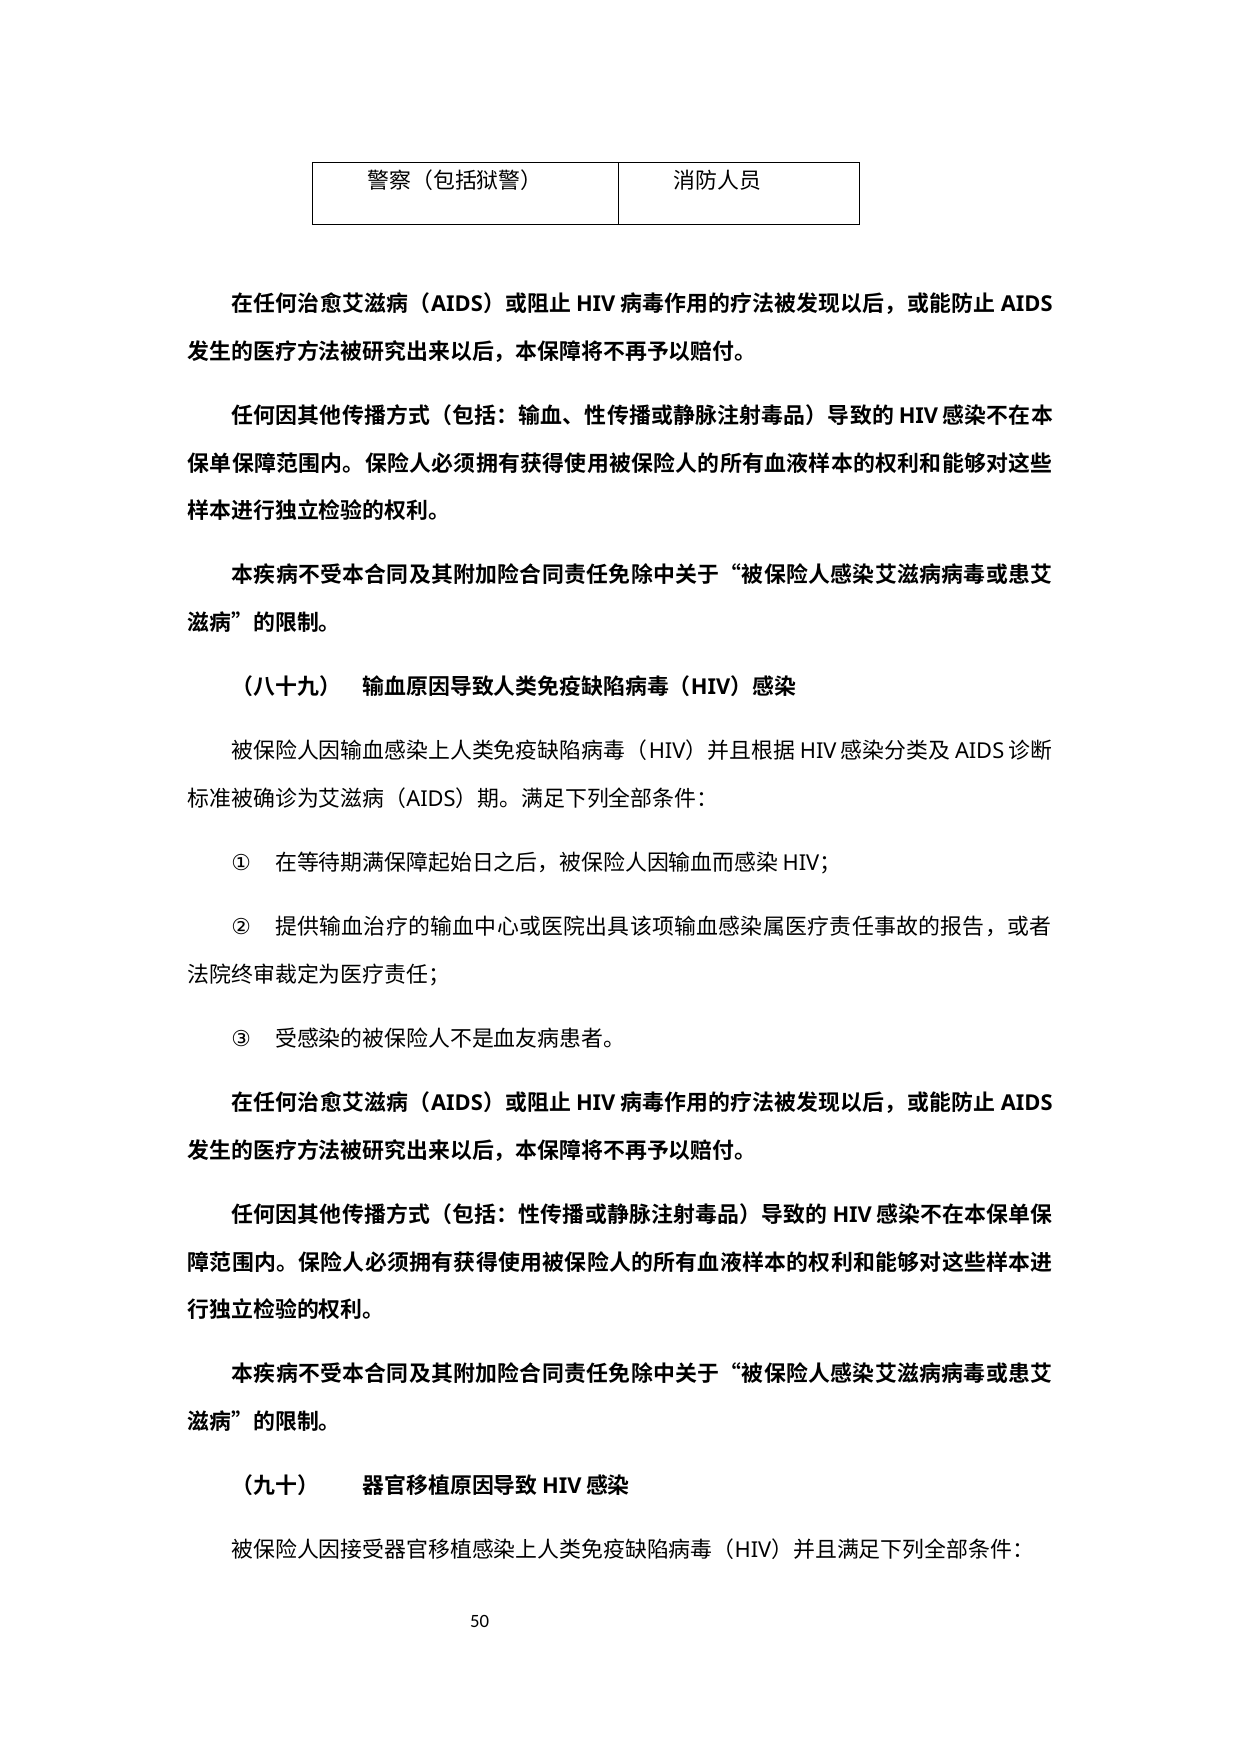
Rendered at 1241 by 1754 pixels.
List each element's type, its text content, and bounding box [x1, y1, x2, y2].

list 被保险人因接受器官移植感染上人类免疫缺陷病毒（HIV）并且满足下列全部条件： [187, 1532, 1053, 1564]
table_cell 警察（包括狱警） [313, 163, 618, 224]
list 本疾病不受本合同及其附加险合同责任免除中关于“被保险人感染艾滋病病毒或患艾滋病”的限制。 [187, 557, 1053, 636]
list 在任何治愈艾滋病（AIDS）或阻止HIV病毒作用的疗法被发现以后，或能防止AIDS发生的医疗方法被研究出来以后，本保障将不再予以赔付。 [187, 1085, 1053, 1165]
list 器官移植原因导致HIV感染 [187, 1468, 1053, 1500]
list 提供输血治疗的输血中心或医院出具该项输血感染属医疗责任事故的报告，或者法院终审裁定为医疗责任； [187, 909, 1053, 989]
list 受感染的被保险人不是血友病患者。 [187, 1021, 1053, 1053]
list 输血原因导致人类免疫缺陷病毒（HIV）感染 [187, 669, 1053, 701]
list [187, 1356, 1053, 1436]
list 任何因其他传播方式（包括：性传播或静脉注射毒品）导致的HIV感染不在本保单保障范围内。保险人必须拥有获得使用被保险人的所有血液样本的权利和能够对这些样本进行独立检验的权利。 [187, 1197, 1053, 1324]
table_cell 消防人员 [619, 163, 859, 224]
list 在等待期满保障起始日之后，被保险人因输血而感染HIV； [187, 845, 1053, 877]
list 被保险人因输血感染上人类免疫缺陷病毒（HIV）并且根据HIV感染分类及AIDS诊断标准被确诊为艾滋病（AIDS）期。满足下列全部条件： [187, 733, 1053, 813]
list 在任何治愈艾滋病（AIDS）或阻止HIV病毒作用的疗法被发现以后，或能防止AIDS发生的医疗方法被研究出来以后，本保障将不再予以赔付。 [187, 286, 1053, 366]
list 任何因其他传播方式（包括：输血、性传播或静脉注射毒品）导致的HIV感染不在本保单保障范围内。保险人必须拥有获得使用被保险人的所有血液样本的权利和能够对这些样本进行独立检验的权利。 [187, 398, 1053, 525]
